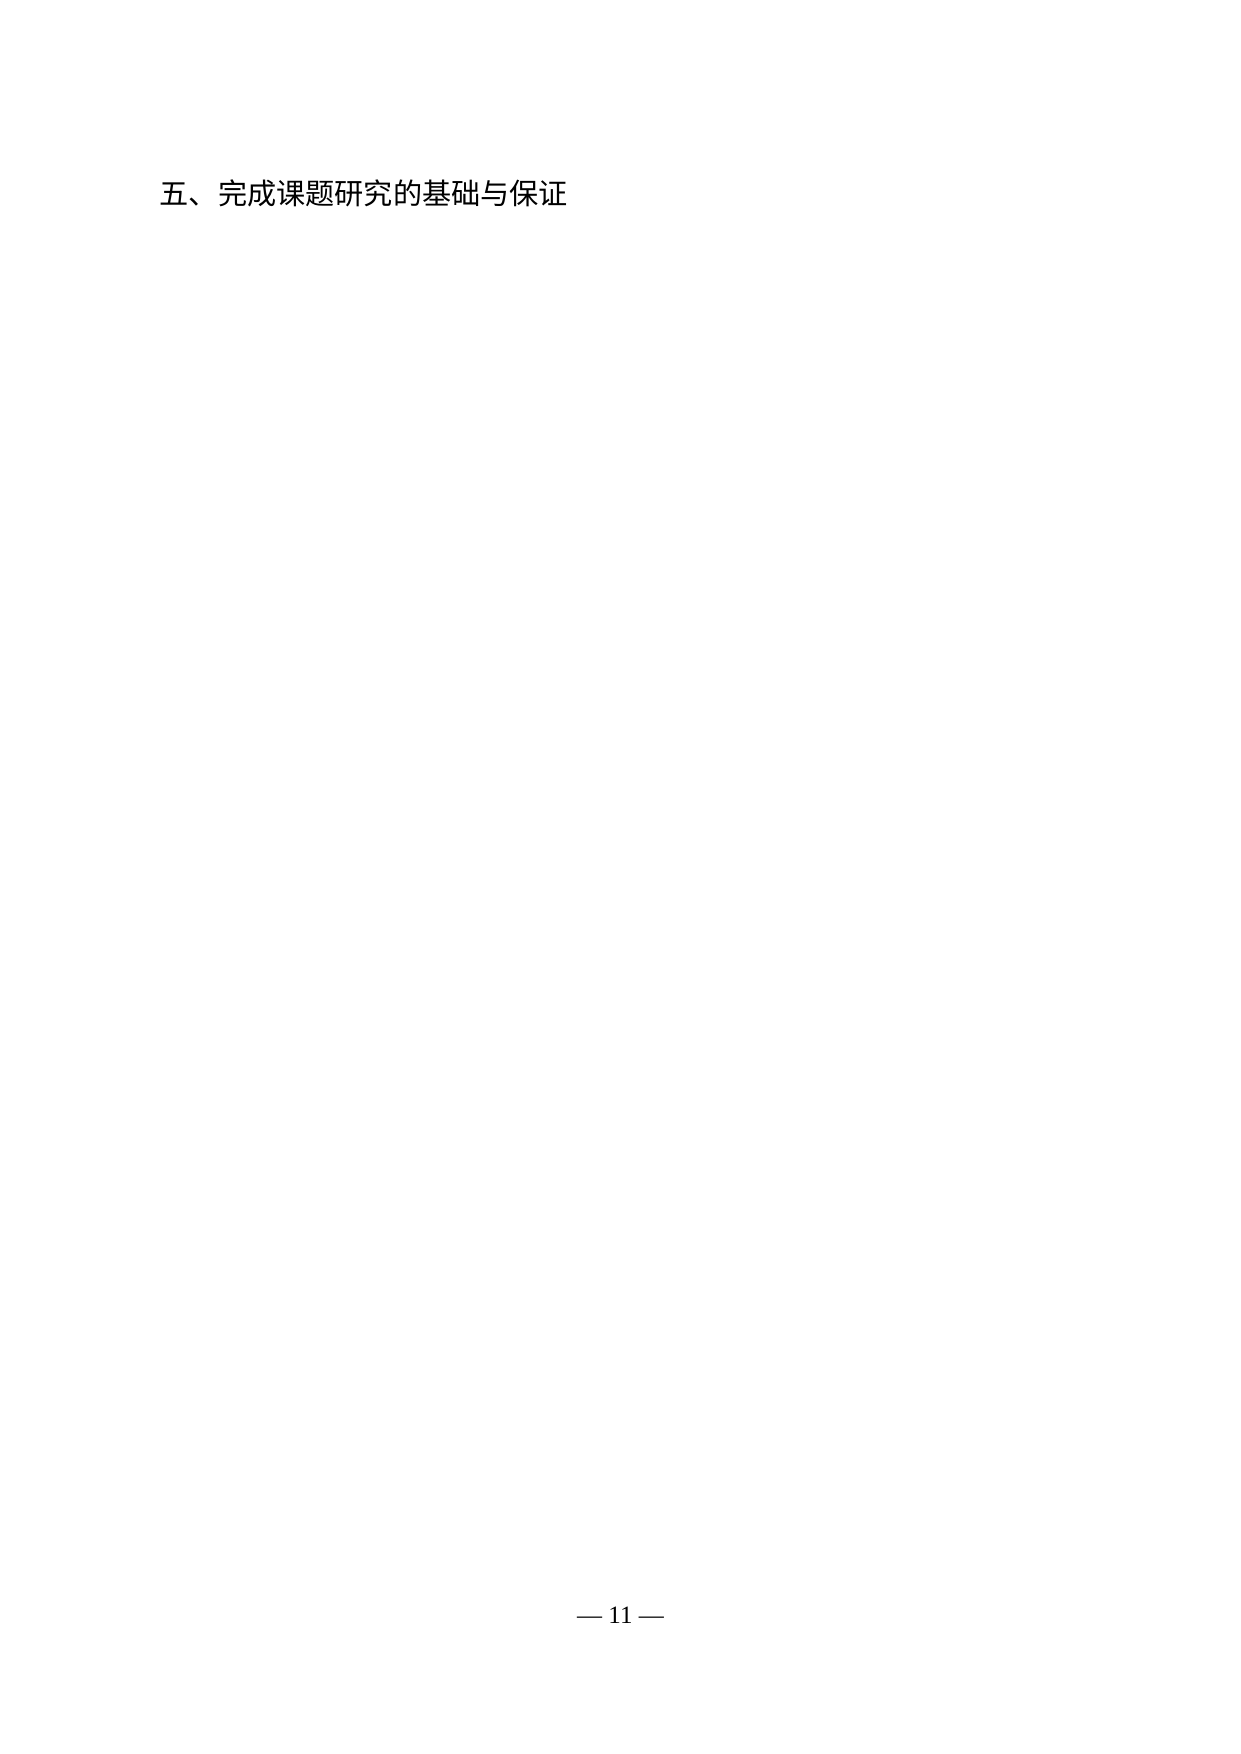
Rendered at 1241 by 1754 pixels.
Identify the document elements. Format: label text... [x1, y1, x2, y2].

text 五、完成课题研究的基础与保证 [159, 159, 1081, 224]
